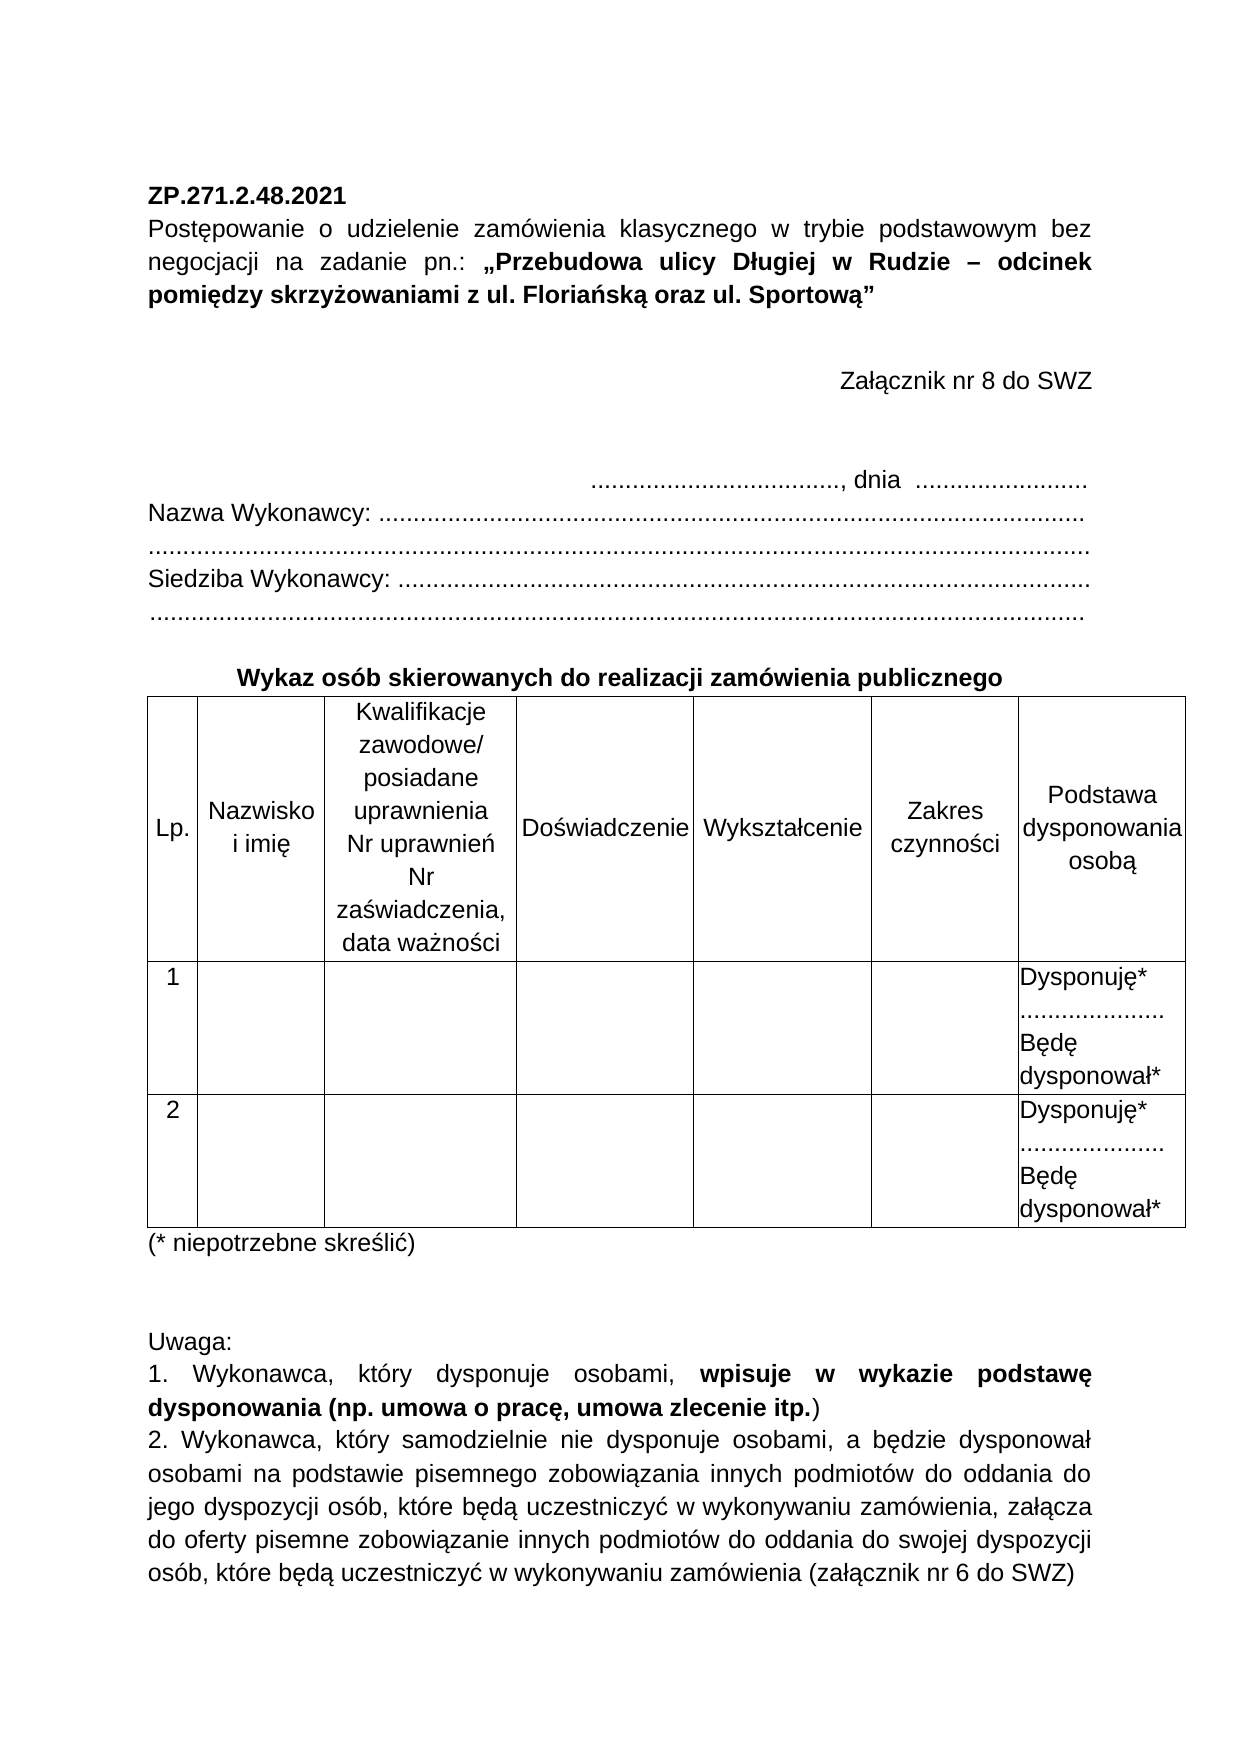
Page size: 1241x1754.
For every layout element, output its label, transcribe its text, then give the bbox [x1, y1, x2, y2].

table_header Wykształcenie [694, 697, 871, 961]
table_cell 2 [148, 1095, 197, 1227]
table_cell [872, 962, 1018, 1094]
text ...................................., dnia ......................... [148, 465, 1093, 494]
table_header Lp. [148, 697, 197, 961]
text Postępowanie o udzielenie zamówienia klasycznego w trybie podstawowym bez negocjacji na zadanie pn.: „Przebudowa ulicy Długiej w Rudzie – odcinek pomiędzy skrzyżowaniami z ul. Floriańską oraz ul. Sportową” [148, 214, 1093, 308]
table_cell Dysponuję* ..................... Będę dysponował* [1019, 1095, 1185, 1227]
table_cell [325, 1095, 516, 1227]
table_cell 1 [148, 962, 197, 1094]
text Nazwa Wykonawcy: ...................................................................................................... [148, 498, 1093, 527]
table_cell [198, 1095, 324, 1227]
table_header Zakres czynności [872, 697, 1018, 961]
table_cell [517, 1095, 693, 1227]
text Załącznik nr 8 do SWZ [148, 366, 1093, 394]
table_cell [517, 962, 693, 1094]
text 1. Wykonawca, który dysponuje osobami, wpisuje w wykazie podstawę dysponowania (np. umowa o pracę, umowa zlecenie itp.) [148, 1359, 1093, 1421]
table_cell Dysponuję* ..................... Będę dysponował* [1019, 962, 1185, 1094]
text ZP.271.2.48.2021 [148, 181, 1093, 209]
table_cell [694, 962, 871, 1094]
table_cell [198, 962, 324, 1094]
text Siedziba Wykonawcy: .................................................................................................... [148, 564, 1093, 593]
table_header Kwalifikacje zawodowe/ posiadane uprawnienia Nr uprawnień Nr zaświadczenia, data ważności [325, 697, 516, 961]
text 2. Wykonawca, który samodzielnie nie dysponuje osobami, a będzie dysponował osobami na podstawie pisemnego zobowiązania innych podmiotów do oddania do jego dyspozycji osób, które będą uczestniczyć w wykonywaniu zamówienia, załącza do oferty pisemne zobowiązanie innych podmiotów do oddania do swojej dyspozycji osób, które będą uczestniczyć w wykonywaniu zamówienia (załącznik nr 6 do SWZ) [148, 1426, 1093, 1586]
text ....................................................................................................................................... [149, 597, 1093, 626]
text ........................................................................................................................................ [148, 531, 1093, 560]
text Uwaga: [148, 1326, 1093, 1355]
table_header Podstawa dysponowania osobą [1019, 697, 1185, 961]
text Wykaz osób skierowanych do realizacji zamówienia publicznego [148, 663, 1093, 692]
table_header Doświadczenie [517, 697, 693, 961]
table_cell [872, 1095, 1018, 1227]
table_cell [694, 1095, 871, 1227]
table_header Nazwisko i imię [198, 697, 324, 961]
text (* niepotrzebne skreślić) [148, 1228, 1093, 1257]
table_cell [325, 962, 516, 1094]
